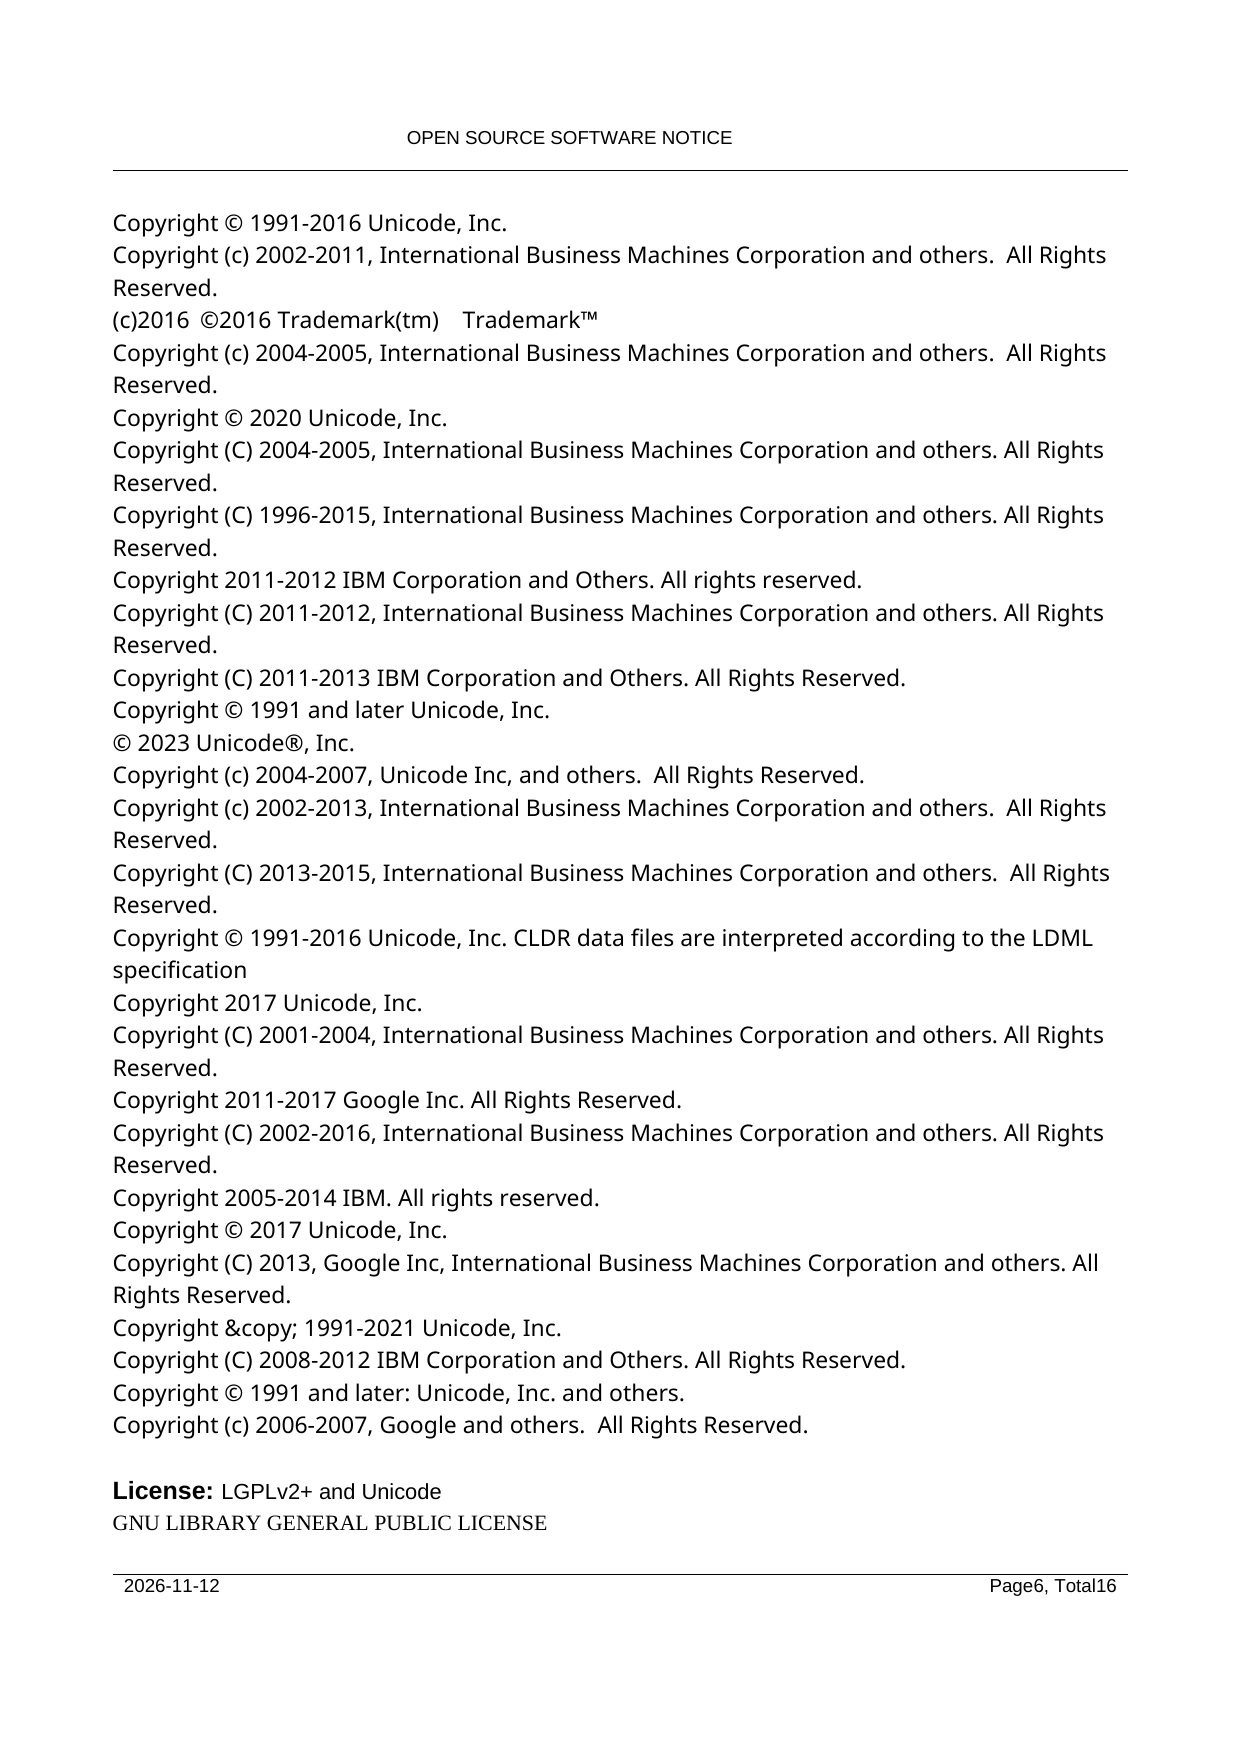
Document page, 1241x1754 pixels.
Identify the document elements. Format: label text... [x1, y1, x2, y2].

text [112, 206, 1128, 1474]
text License: LGPLv2+ and Unicode [112, 1474, 1128, 1506]
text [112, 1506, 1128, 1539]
